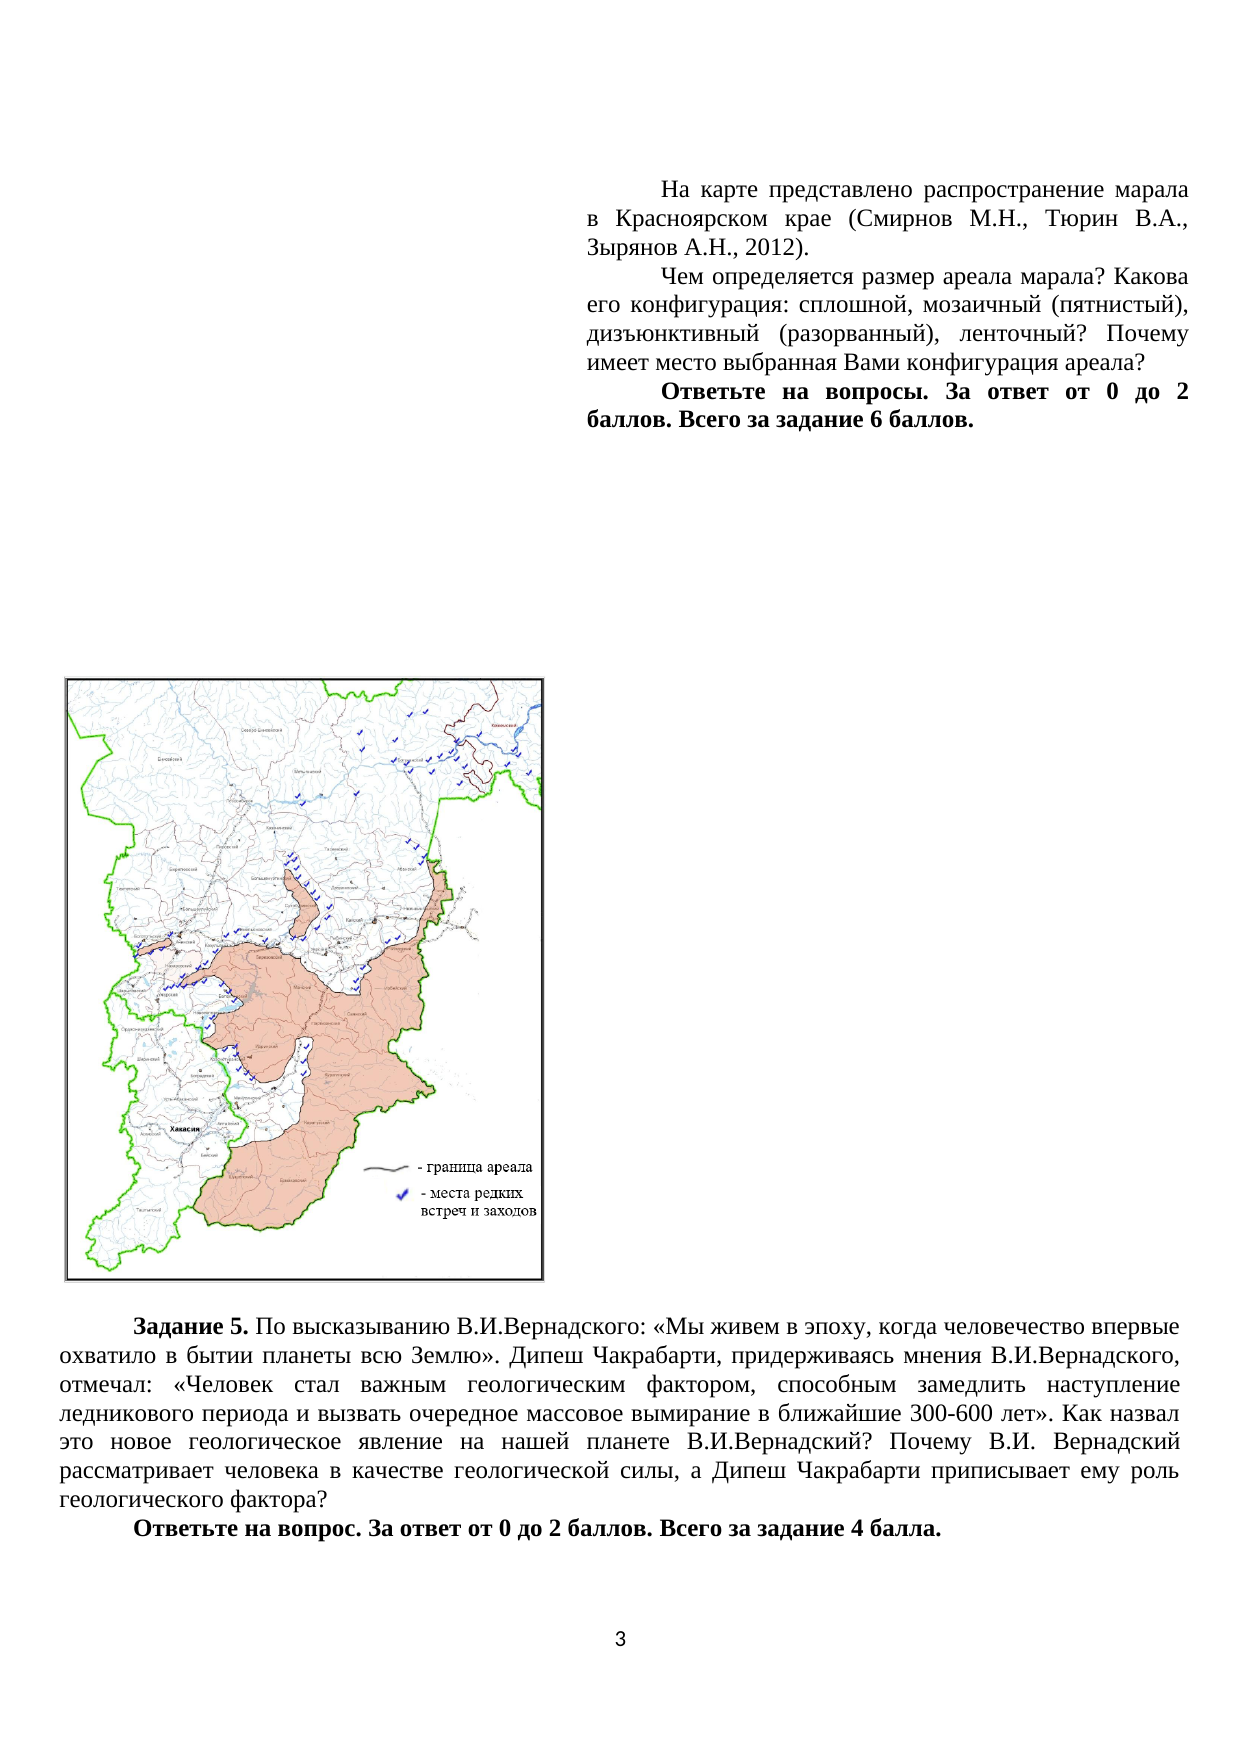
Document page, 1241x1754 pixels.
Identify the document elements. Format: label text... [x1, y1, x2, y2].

picture [59, 670, 547, 1283]
text Ответьте на вопрос. За ответ от 0 до 2 баллов. Всего за задание 4 балла. [59, 1513, 1181, 1541]
text Задание 5. По высказыванию В.И.Вернадского: «Мы живем в эпоху, когда человечество впервые охватило в бытии планеты всю Землю». Дипеш Чакрабарти, придерживаясь мнения В.И.Вернадского, отмечал: «Человек стал важным геологическим фактором, способным замедлить наступление ледникового периода и вызвать очередное массовое вымирание в ближайшие 300-600 лет». Как назвал это новое геологическое явление на нашей планете В.И.Вернадский? Почему В.И. Вернадский рассматривает человека в качестве геологической силы, а Дипеш Чакрабарти приписывает ему роль геологического фактора? [59, 1311, 1181, 1513]
